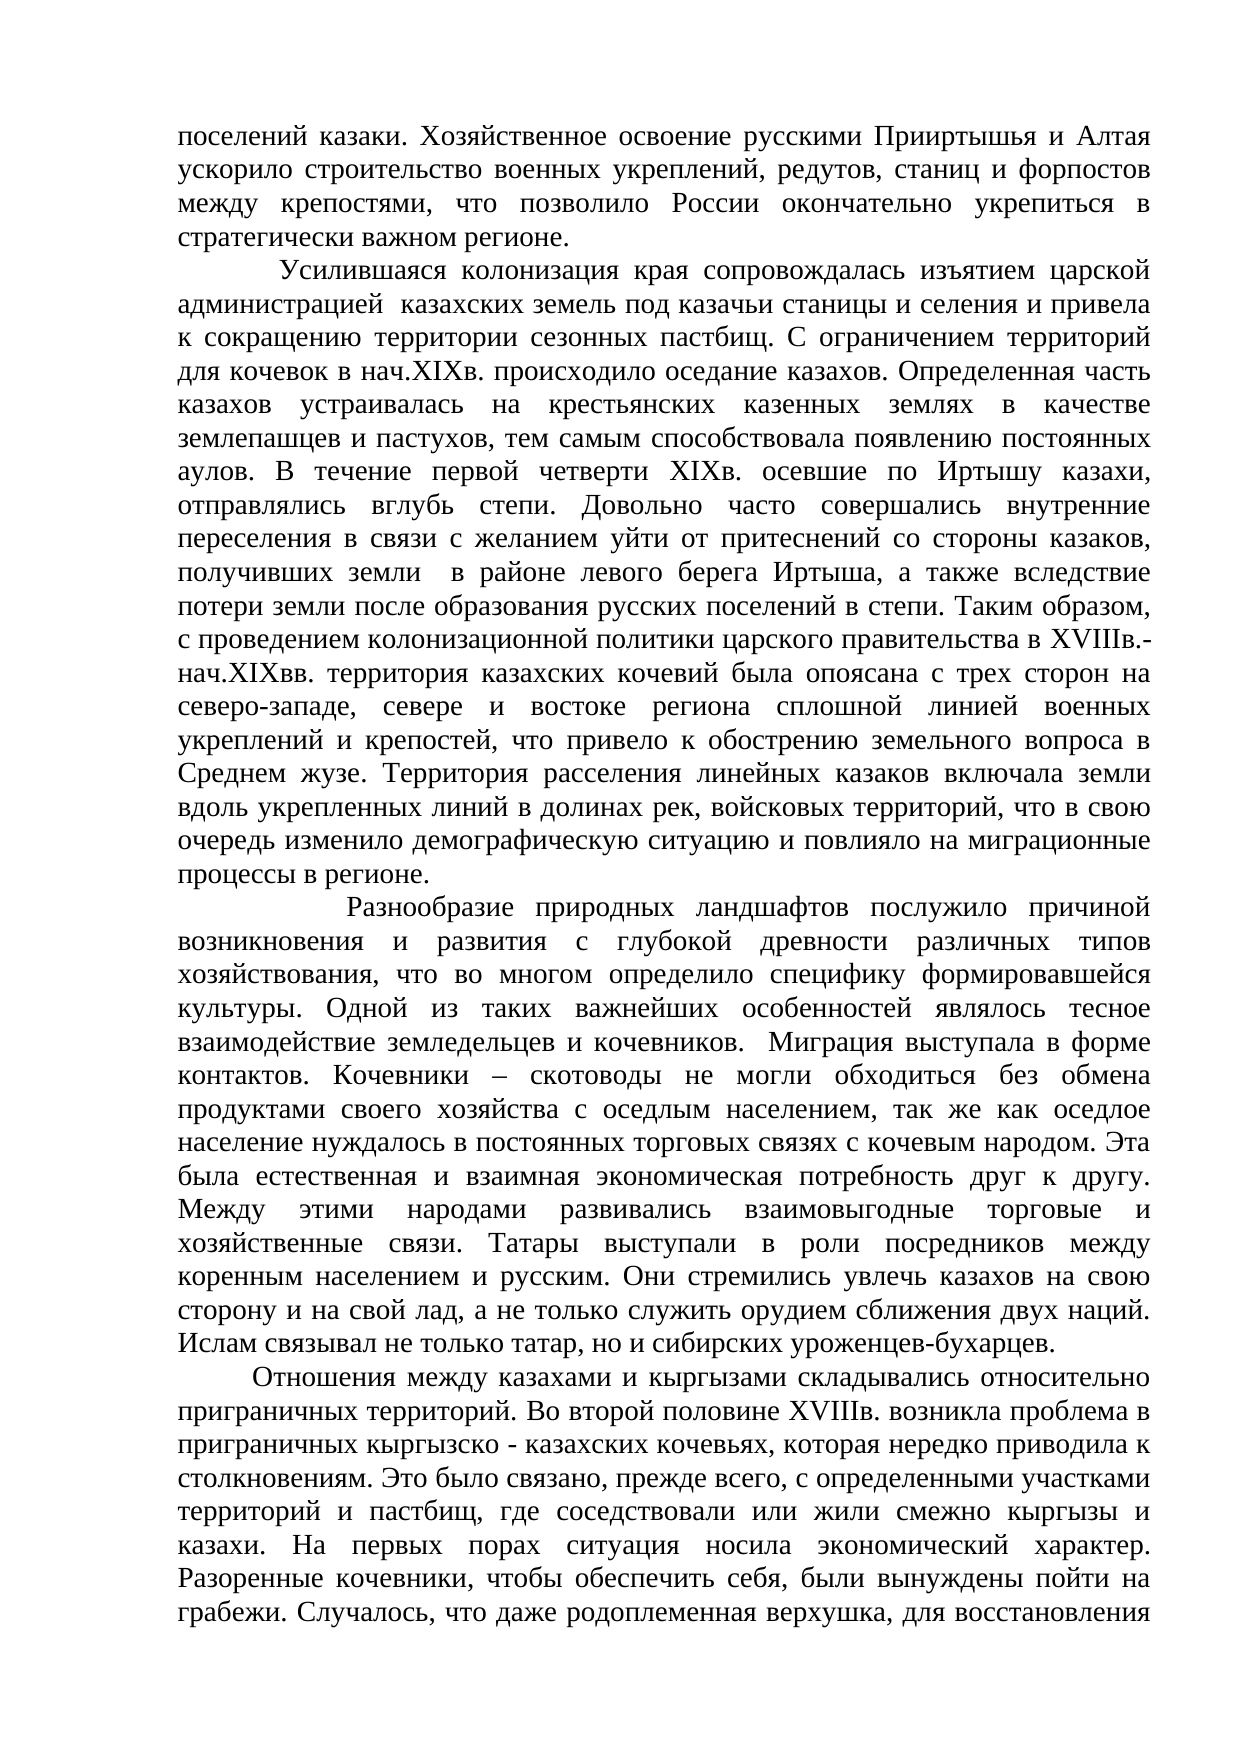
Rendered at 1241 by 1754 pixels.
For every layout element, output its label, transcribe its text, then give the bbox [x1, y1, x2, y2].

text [177, 1359, 1152, 1627]
text Усилившаяся колонизация края сопровождалась изъятием царской администрацией казахских земель под казачьи станицы и селения и привела к сокращению территории сезонных пастбищ. С ограничением территорий для кочевок в нач.XIXв. происходило оседание казахов. Определенная часть казахов устраивалась на крестьянских казенных землях в качестве землепашцев и пастухов, тем самым способствовала появлению постоянных аулов. В течение первой четверти XIXв. осевшие по Иртышу казахи, отправлялись вглубь степи. Довольно часто совершались внутренние переселения в связи с желанием уйти от притеснений со стороны казаков, получивших земли в районе левого берега Иртыша, а также вследствие потери земли после образования русских поселений в степи. Таким образом, с проведением колонизационной политики царского правительства в XVIIIв.- нач.XIXвв. территория казахских кочевий была опоясана с трех сторон на северо-западе, севере и востоке региона сплошной линией военных укреплений и крепостей, что привело к обострению земельного вопроса в Среднем жузе. Территория расселения линейных казаков включала земли вдоль укрепленных линий в долинах рек, войсковых территорий, что в свою очередь изменило демографическую ситуацию и повлияло на миграционные процессы в регионе. [177, 252, 1152, 889]
text Разнообразие природных ландшафтов послужило причиной возникновения и развития с глубокой древности различных типов хозяйствования, что во многом определило специфику формировавшейся культуры. Одной из таких важнейших особенностей являлось тесное взаимодействие земледельцев и кочевников. Миграция выступала в форме контактов. Кочевники – скотоводы не могли обходиться без обмена продуктами своего хозяйства с оседлым населением, так же как оседлое население нуждалось в постоянных торговых связях с кочевым народом. Эта была естественная и взаимная экономическая потребность друг к другу. Между этими народами развивались взаимовыгодные торговые и хозяйственные связи. Татары выступали в роли посредников между коренным населением и русским. Они стремились увлечь казахов на свою сторону и на свой лад, а не только служить орудием сближения двух наций. Ислам связывал не только татар, но и сибирских уроженцев-бухарцев. [177, 889, 1152, 1359]
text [177, 118, 1152, 252]
